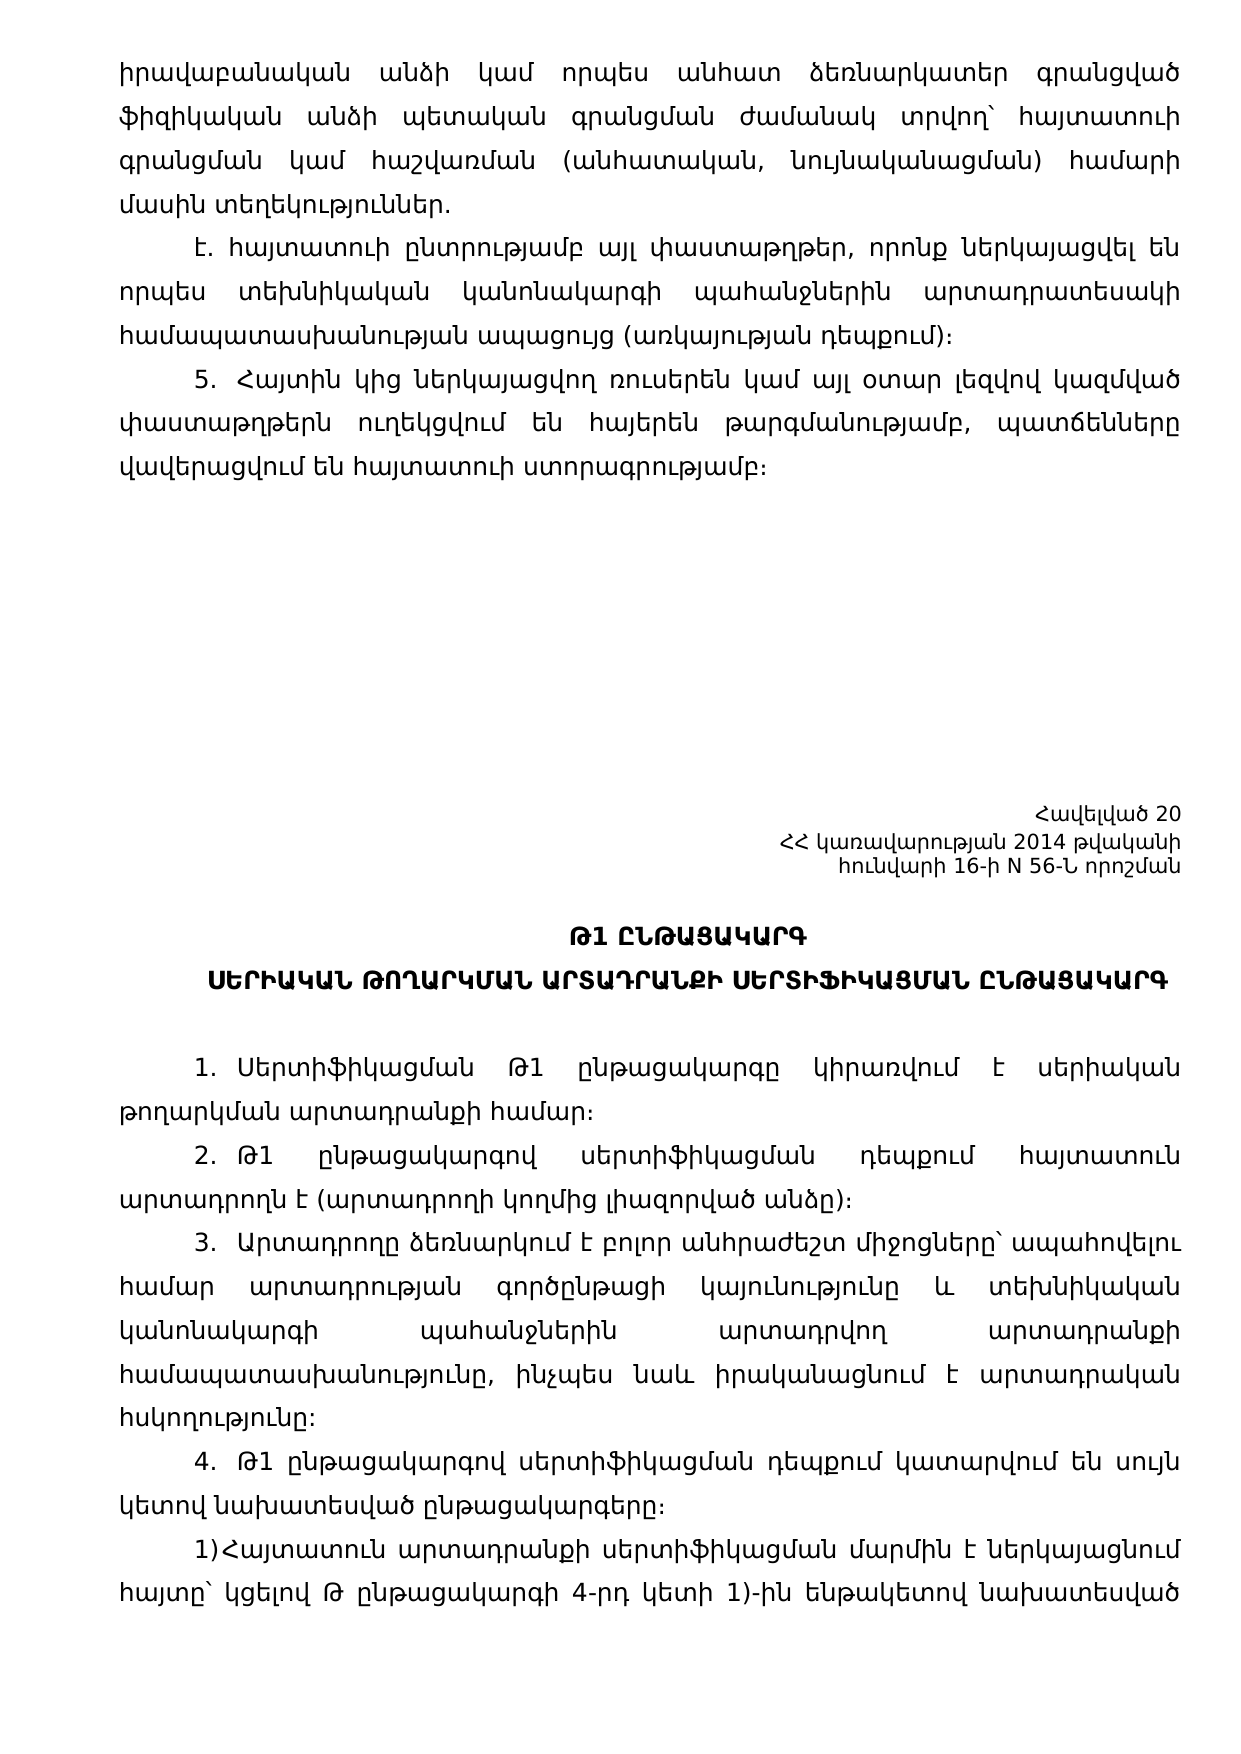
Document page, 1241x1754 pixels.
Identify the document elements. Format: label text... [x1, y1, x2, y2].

list Թ1 ընթացակարգով սերտիֆիկացման դեպքում հայտատուն արտադրողն է (արտադրողի կողմից լիազորված անձը)։ [118, 1141, 1182, 1214]
text Հավելված 20 [118, 802, 1182, 827]
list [118, 1535, 1182, 1608]
text հունվարի 16-ի N 56-Ն որոշման [118, 854, 1182, 879]
text Թ1 ԸՆԹԱՑԱԿԱՐԳ [118, 922, 1182, 952]
list Սերտիֆիկացման Թ1 ընթացակարգը կիրառվում է սերիական թողարկման արտադրանքի համար։ [118, 1054, 1182, 1127]
text 5. Հայտին կից ներկայացվող ռուսերեն կամ այլ օտար լեզվով կազմված փաստաթղթերն ուղեկցվում են հայերեն թարգմանությամբ, պատճենները վավերացվում են հայտատուի ստորագրությամբ։ [118, 365, 1182, 481]
list Թ1 ընթացակարգով սերտիֆիկացման դեպքում կատարվում են սույն կետով նախատեսված ընթացակարգերը։ [118, 1447, 1182, 1520]
text է. հայտատուի ընտրությամբ այլ փաստաթղթեր, որոնք ներկայացվել են որպես տեխնիկական կանոնակարգի պահանջներին արտադրատեսակի համապատասխանության ապացույց (առկայության դեպքում)։ [118, 233, 1182, 350]
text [118, 58, 1182, 219]
text ՀՀ կառավարության 2014 թվականի [118, 830, 1182, 854]
list Արտադրողը ձեռնարկում է բոլոր անհրաժեշտ միջոցները՝ ապահովելու համար արտադրության գործընթացի կայունությունը և տեխնիկական կանոնակարգի պահանջներին արտադրվող արտադրանքի համապատասխանությունը, ինչպես նաև իրականացնում է արտադրական հսկողությունը: [118, 1229, 1182, 1433]
text ՍԵՐԻԱԿԱՆ ԹՈՂԱՐԿՄԱՆ ԱՐՏԱԴՐԱՆՔԻ ՍԵՐՏԻՖԻԿԱՑՄԱՆ ԸՆԹԱՑԱԿԱՐԳ [118, 966, 1182, 995]
